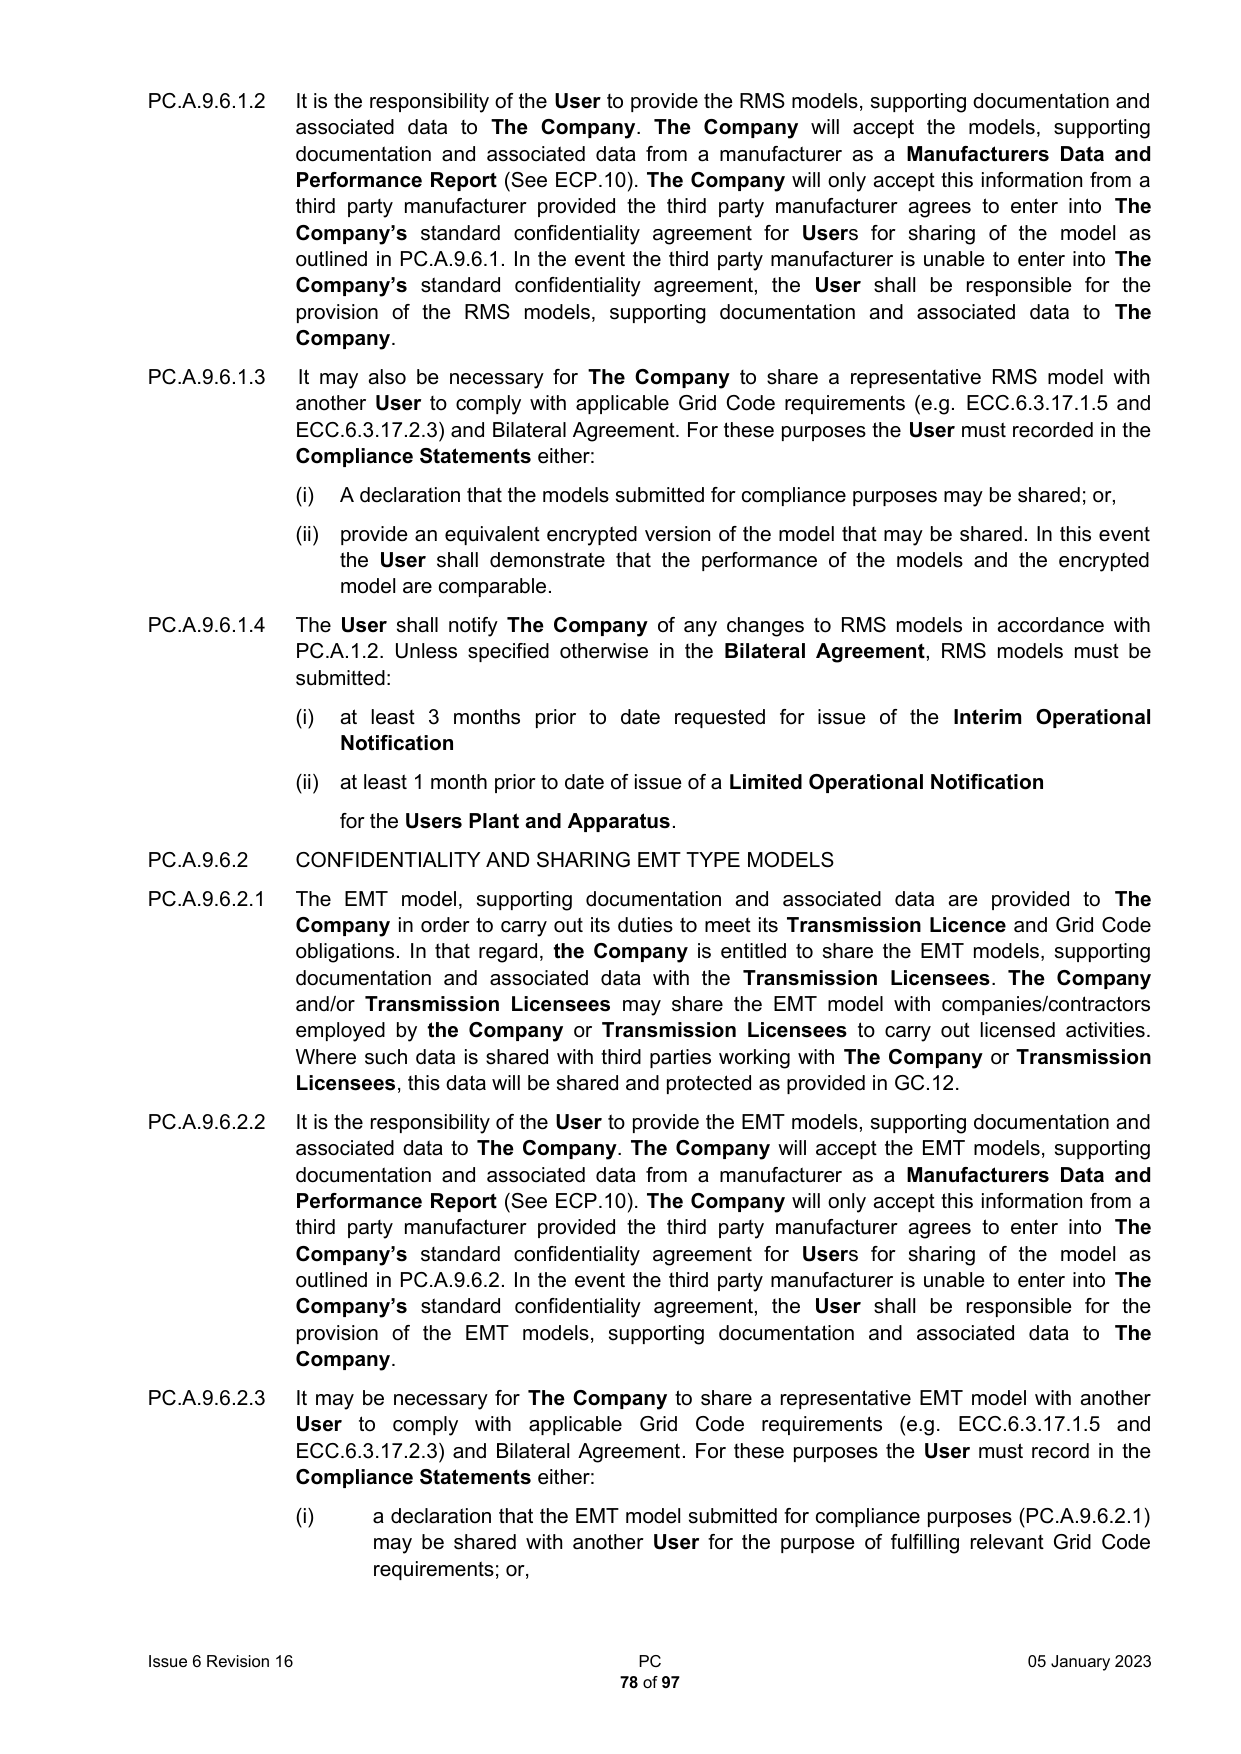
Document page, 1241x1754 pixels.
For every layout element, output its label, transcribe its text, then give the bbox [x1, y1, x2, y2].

text PC.A.9.6.2.2 It is the responsibility of the User to provide the EMT models, supporting documentation and associated data to The Company. The Company will accept the EMT models, supporting documentation and associated data from a manufacturer as a Manufacturers Data and Performance Report (See ECP.10). The Company will only accept this information from a third party manufacturer provided the third party manufacturer agrees to enter into The Company’s standard confidentiality agreement for Users for sharing of the model as outlined in PC.A.9.6.2. In the event the third party manufacturer is unable to enter into The Company’s standard confidentiality agreement, the User shall be responsible for the provision of the EMT models, supporting documentation and associated data to The Company. [148, 1110, 1152, 1371]
text (i) a declaration that the EMT model submitted for compliance purposes (PC.A.9.6.2.1) may be shared with another User for the purpose of fulfilling relevant Grid Code requirements; or, [148, 1504, 1152, 1580]
text (i) A declaration that the models submitted for compliance purposes may be shared; or, [295, 483, 1152, 507]
text PC.A.9.6.2.3 It may be necessary for The Company to share a representative EMT model with another User to comply with applicable Grid Code requirements (e.g. ECC.6.3.17.1.5 and ECC.6.3.17.2.3) and Bilateral Agreement. For these purposes the User must record in the Compliance Statements either: [148, 1386, 1152, 1489]
text (i) at least 3 months prior to date requested for issue of the Interim Operational Notification [295, 704, 1152, 755]
text (ii) at least 1 month prior to date of issue of a Limited Operational Notification [295, 770, 1152, 794]
text PC.A.9.6.1.3 It may also be necessary for The Company to share a representative RMS model with another User to comply with applicable Grid Code requirements (e.g. ECC.6.3.17.1.5 and ECC.6.3.17.2.3) and Bilateral Agreement. For these purposes the User must recorded in the Compliance Statements either: [148, 365, 1152, 468]
text PC.A.9.6.1.2 It is the responsibility of the User to provide the RMS models, supporting documentation and associated data to The Company. The Company will accept the models, supporting documentation and associated data from a manufacturer as a Manufacturers Data and Performance Report (See ECP.10). The Company will only accept this information from a third party manufacturer provided the third party manufacturer agrees to enter into The Company’s standard confidentiality agreement for Users for sharing of the model as outlined in PC.A.9.6.1. In the event the third party manufacturer is unable to enter into The Company’s standard confidentiality agreement, the User shall be responsible for the provision of the RMS models, supporting documentation and associated data to The Company. [148, 89, 1152, 350]
text PC.A.9.6.1.4 The User shall notify The Company of any changes to RMS models in accordance with PC.A.1.2. Unless specified otherwise in the Bilateral Agreement, RMS models must be submitted: [148, 613, 1152, 690]
text PC.A.9.6.2 CONFIDENTIALITY AND SHARING EMT TYPE MODELS [148, 847, 1152, 871]
text for the Users Plant and Apparatus. [295, 809, 1152, 833]
text PC.A.9.6.2.1 The EMT model, supporting documentation and associated data are provided to The Company in order to carry out its duties to meet its Transmission Licence and Grid Code obligations. In that regard, the Company is entitled to share the EMT models, supporting documentation and associated data with the Transmission Licensees. The Company and/or Transmission Licensees may share the EMT model with companies/contractors employed by the Company or Transmission Licensees to carry out licensed activities. Where such data is shared with third parties working with The Company or Transmission Licensees, this data will be shared and protected as provided in GC.12. [148, 886, 1152, 1095]
text (ii) provide an equivalent encrypted version of the model that may be shared. In this event the User shall demonstrate that the performance of the models and the encrypted model are comparable. [295, 521, 1152, 598]
